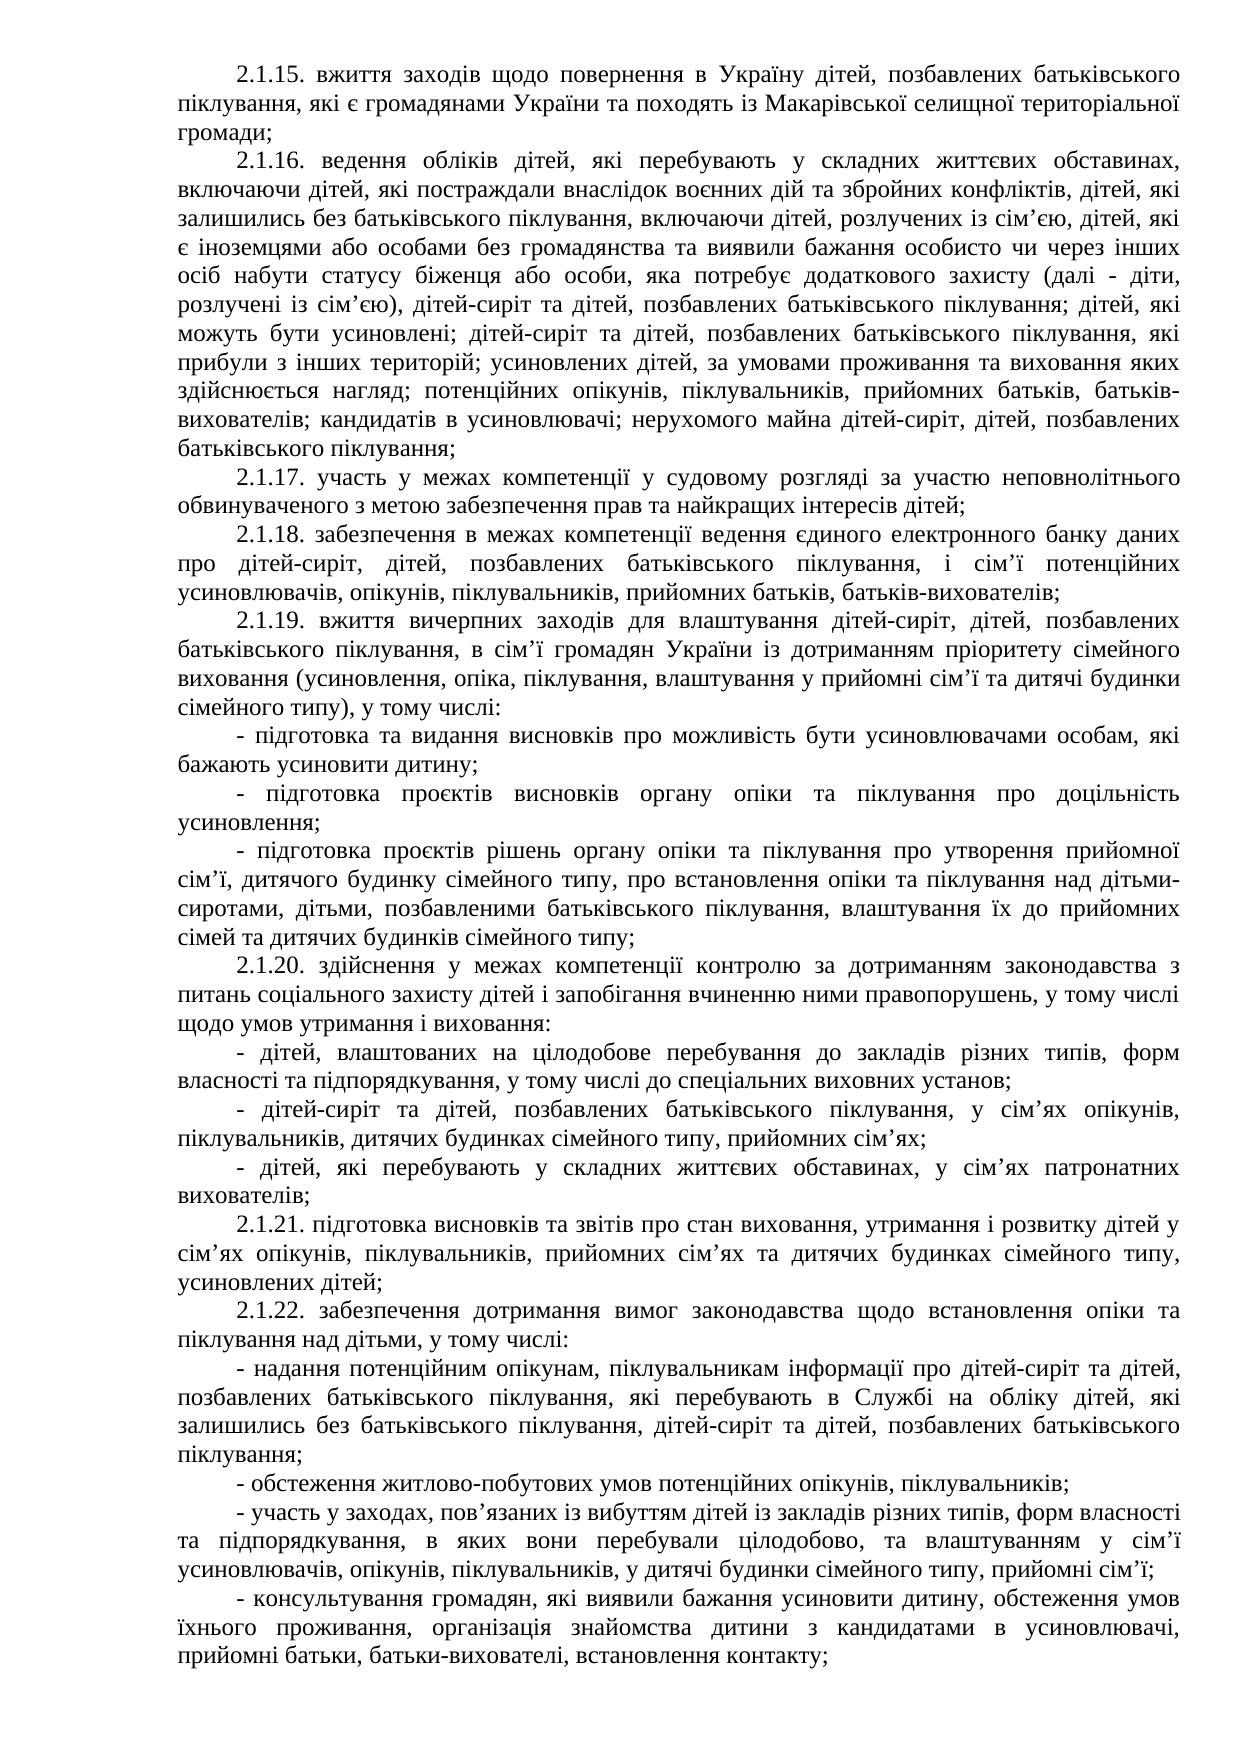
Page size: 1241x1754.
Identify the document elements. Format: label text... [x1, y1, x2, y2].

text - підготовка проєктів рішень органу опіки та піклування про утворення прийомної сім’ї, дитячого будинку сімейного типу, про встановлення опіки та піклування над дітьми-сиротами, дітьми, позбавленими батьківського піклування, влаштування їх до прийомних сімей та дитячих будинків сімейного типу; [177, 835, 1181, 950]
text - дітей, які перебувають у складних життєвих обставинах, у сім’ях патронатних вихователів; [177, 1152, 1181, 1209]
text - підготовка та видання висновків про можливість бути усиновлювачами особам, які бажають усиновити дитину; [177, 720, 1181, 778]
text 2.1.19. вжиття вичерпних заходів для влаштування дітей-сиріт, дітей, позбавлених батьківського піклування, в сім’ї громадян України із дотриманням пріоритету сімейного виховання (усиновлення, опіка, піклування, влаштування у прийомні сім’ї та дитячі будинки сімейного типу), у тому числі: [177, 605, 1181, 720]
text - підготовка проєктів висновків органу опіки та піклування про доцільність усиновлення; [177, 778, 1181, 835]
text 2.1.21. підготовка висновків та звітів про стан виховання, утримання і розвитку дітей у сім’ях опікунів, піклувальників, прийомних сім’ях та дитячих будинках сімейного типу, усиновлених дітей; [177, 1209, 1181, 1295]
text - обстеження житлово-побутових умов потенційних опікунів, піклувальників; [177, 1468, 1181, 1497]
text 2.1.17. участь у межах компетенції у судовому розгляді за участю неповнолітнього обвинуваченого з метою забезпечення прав та найкращих інтересів дітей; [177, 462, 1181, 519]
text - дітей, влаштованих на цілодобове перебування до закладів різних типів, форм власності та підпорядкування, у тому числі до спеціальних виховних установ; [177, 1037, 1181, 1094]
text - дітей-сиріт та дітей, позбавлених батьківського піклування, у сім’ях опікунів, піклувальників, дитячих будинках сімейного типу, прийомних сім’ях; [177, 1094, 1181, 1152]
text - надання потенційним опікунам, піклувальникам інформації про дітей-сиріт та дітей, позбавлених батьківського піклування, які перебувають в Службі на обліку дітей, які залишились без батьківського піклування, дітей-сиріт та дітей, позбавлених батьківського піклування; [177, 1353, 1181, 1468]
text - участь у заходах, пов’язаних із вибуттям дітей із закладів різних типів, форм власності та підпорядкування, в яких вони перебували цілодобово, та влаштуванням у сім’ї усиновлювачів, опікунів, піклувальників, у дитячі будинки сімейного типу, прийомні сім’ї; [177, 1497, 1181, 1583]
text - консультування громадян, які виявили бажання усиновити дитину, обстеження умов їхнього проживання, організація знайомства дитини з кандидатами в усиновлювачі, прийомні батьки, батьки-вихователі, встановлення контакту; [177, 1583, 1181, 1669]
text 2.1.16. ведення обліків дітей, які перебувають у складних життєвих обставинах, включаючи дітей, які постраждали внаслідок воєнних дій та збройних конфліктів, дітей, які залишились без батьківського піклування, включаючи дітей, розлучених із сім’єю, дітей, які є іноземцями або особами без громадянства та виявили бажання особисто чи через інших осіб набути статусу біженця або особи, яка потребує додаткового захисту (далі - діти, розлучені із сім’єю), дітей-сиріт та дітей, позбавлених батьківського піклування; дітей, які можуть бути усиновлені; дітей-сиріт та дітей, позбавлених батьківського піклування, які прибули з інших територій; усиновлених дітей, за умовами проживання та виховання яких здійснюється нагляд; потенційних опікунів, піклувальників, прийомних батьків, батьків-вихователів; кандидатів в усиновлювачі; нерухомого майна дітей-сиріт, дітей, позбавлених батьківського піклування; [177, 145, 1181, 462]
text 2.1.15. вжиття заходів щодо повернення в Україну дітей, позбавлених батьківського піклування, які є громадянами України та походять із Макарівської селищної територіальної громади; [177, 59, 1181, 145]
text 2.1.18. забезпечення в межах компетенції ведення єдиного електронного банку даних про дітей-сиріт, дітей, позбавлених батьківського піклування, і сім’ї потенційних усиновлювачів, опікунів, піклувальників, прийомних батьків, батьків-вихователів; [177, 519, 1181, 605]
text 2.1.22. забезпечення дотримання вимог законодавства щодо встановлення опіки та піклування над дітьми, у тому числі: [177, 1295, 1181, 1353]
text 2.1.20. здійснення у межах компетенції контролю за дотриманням законодавства з питань соціального захисту дітей і запобігання вчиненню ними правопорушень, у тому числі щодо умов утримання і виховання: [177, 950, 1181, 1037]
